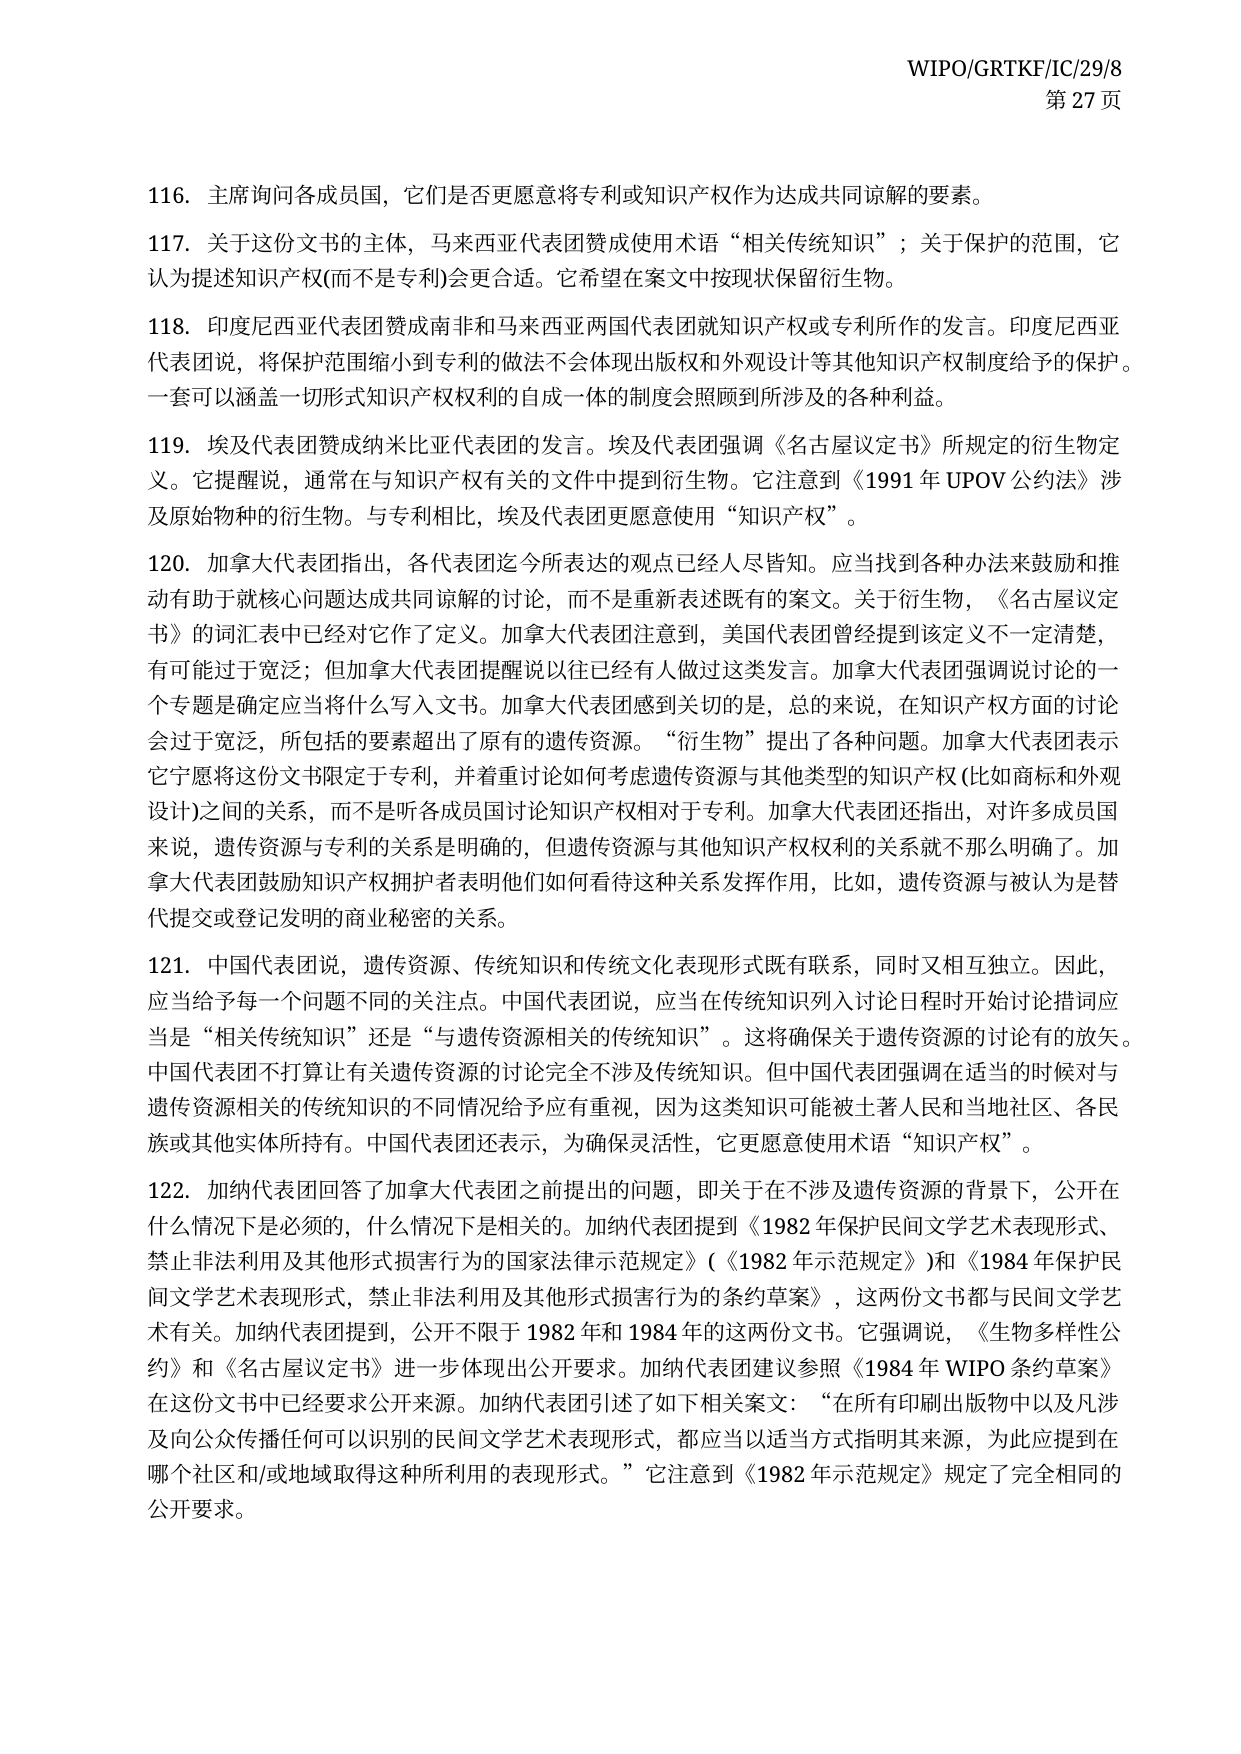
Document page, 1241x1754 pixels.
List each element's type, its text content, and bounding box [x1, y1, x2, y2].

list 印度尼西亚代表团赞成南非和马来西亚两国代表团就知识产权或专利所作的发言。印度尼西亚代表团说，将保护范围缩小到专利的做法不会体现出版权和外观设计等其他知识产权制度给予的保护。一套可以涵盖一切形式知识产权权利的自成一体的制度会照顾到所涉及的各种利益。 [148, 305, 1122, 412]
list 主席询问各成员国，它们是否更愿意将专利或知识产权作为达成共同谅解的要素。 [148, 174, 1122, 209]
list 关于这份文书的主体，马来西亚代表团赞成使用术语“相关传统知识”；关于保护的范围，它认为提述知识产权(而不是专利)会更合适。它希望在案文中按现状保留衍生物。 [148, 222, 1122, 293]
list 加拿大代表团指出，各代表团迄今所表达的观点已经人尽皆知。应当找到各种办法来鼓励和推动有助于就核心问题达成共同谅解的讨论，而不是重新表述既有的案文。关于衍生物，《名古屋议定书》的词汇表中已经对它作了定义。加拿大代表团注意到，美国代表团曾经提到该定义不一定清楚，有可能过于宽泛；但加拿大代表团提醒说以往已经有人做过这类发言。加拿大代表团强调说讨论的一个专题是确定应当将什么写入文书。加拿大代表团感到关切的是，总的来说，在知识产权方面的讨论会过于宽泛，所包括的要素超出了原有的遗传资源。“衍生物”提出了各种问题。加拿大代表团表示它宁愿将这份文书限定于专利，并着重讨论如何考虑遗传资源与其他类型的知识产权(比如商标和外观设计)之间的关系，而不是听各成员国讨论知识产权相对于专利。加拿大代表团还指出，对许多成员国来说，遗传资源与专利的关系是明确的，但遗传资源与其他知识产权权利的关系就不那么明确了。加拿大代表团鼓励知识产权拥护者表明他们如何看待这种关系发挥作用，比如，遗传资源与被认为是替代提交或登记发明的商业秘密的关系。 [148, 543, 1122, 932]
list 加纳代表团回答了加拿大代表团之前提出的问题，即关于在不涉及遗传资源的背景下，公开在什么情况下是必须的，什么情况下是相关的。加纳代表团提到《1982年保护民间文学艺术表现形式、禁止非法利用及其他形式损害行为的国家法律示范规定》(《1982年示范规定》)和《1984年保护民间文学艺术表现形式，禁止非法利用及其他形式损害行为的条约草案》，这两份文书都与民间文学艺术有关。加纳代表团提到，公开不限于1982年和1984年的这两份文书。它强调说，《生物多样性公约》和《名古屋议定书》进一步体现出公开要求。加纳代表团建议参照《1984年WIPO条约草案》，在这份文书中已经要求公开来源。加纳代表团引述了如下相关案文：“在所有印刷出版物中以及凡涉及向公众传播任何可以识别的民间文学艺术表现形式，都应当以适当方式指明其来源，为此应提到在哪个社区和/或地域取得这种所利用的表现形式。”它注意到《1982年示范规定》规定了完全相同的公开要求。 [148, 1170, 1122, 1524]
list 埃及代表团赞成纳米比亚代表团的发言。埃及代表团强调《名古屋议定书》所规定的衍生物定义。它提醒说，通常在与知识产权有关的文件中提到衍生物。它注意到《1991年UPOV公约法》涉及原始物种的衍生物。与专利相比，埃及代表团更愿意使用“知识产权”。 [148, 424, 1122, 530]
list 中国代表团说，遗传资源、传统知识和传统文化表现形式既有联系，同时又相互独立。因此，应当给予每一个问题不同的关注点。中国代表团说，应当在传统知识列入讨论日程时开始讨论措词应当是“相关传统知识”还是“与遗传资源相关的传统知识”。这将确保关于遗传资源的讨论有的放矢。中国代表团不打算让有关遗传资源的讨论完全不涉及传统知识。但中国代表团强调在适当的时候对与遗传资源相关的传统知识的不同情况给予应有重视，因为这类知识可能被土著人民和当地社区、各民族或其他实体所持有。中国代表团还表示，为确保灵活性，它更愿意使用术语“知识产权”。 [148, 945, 1122, 1157]
